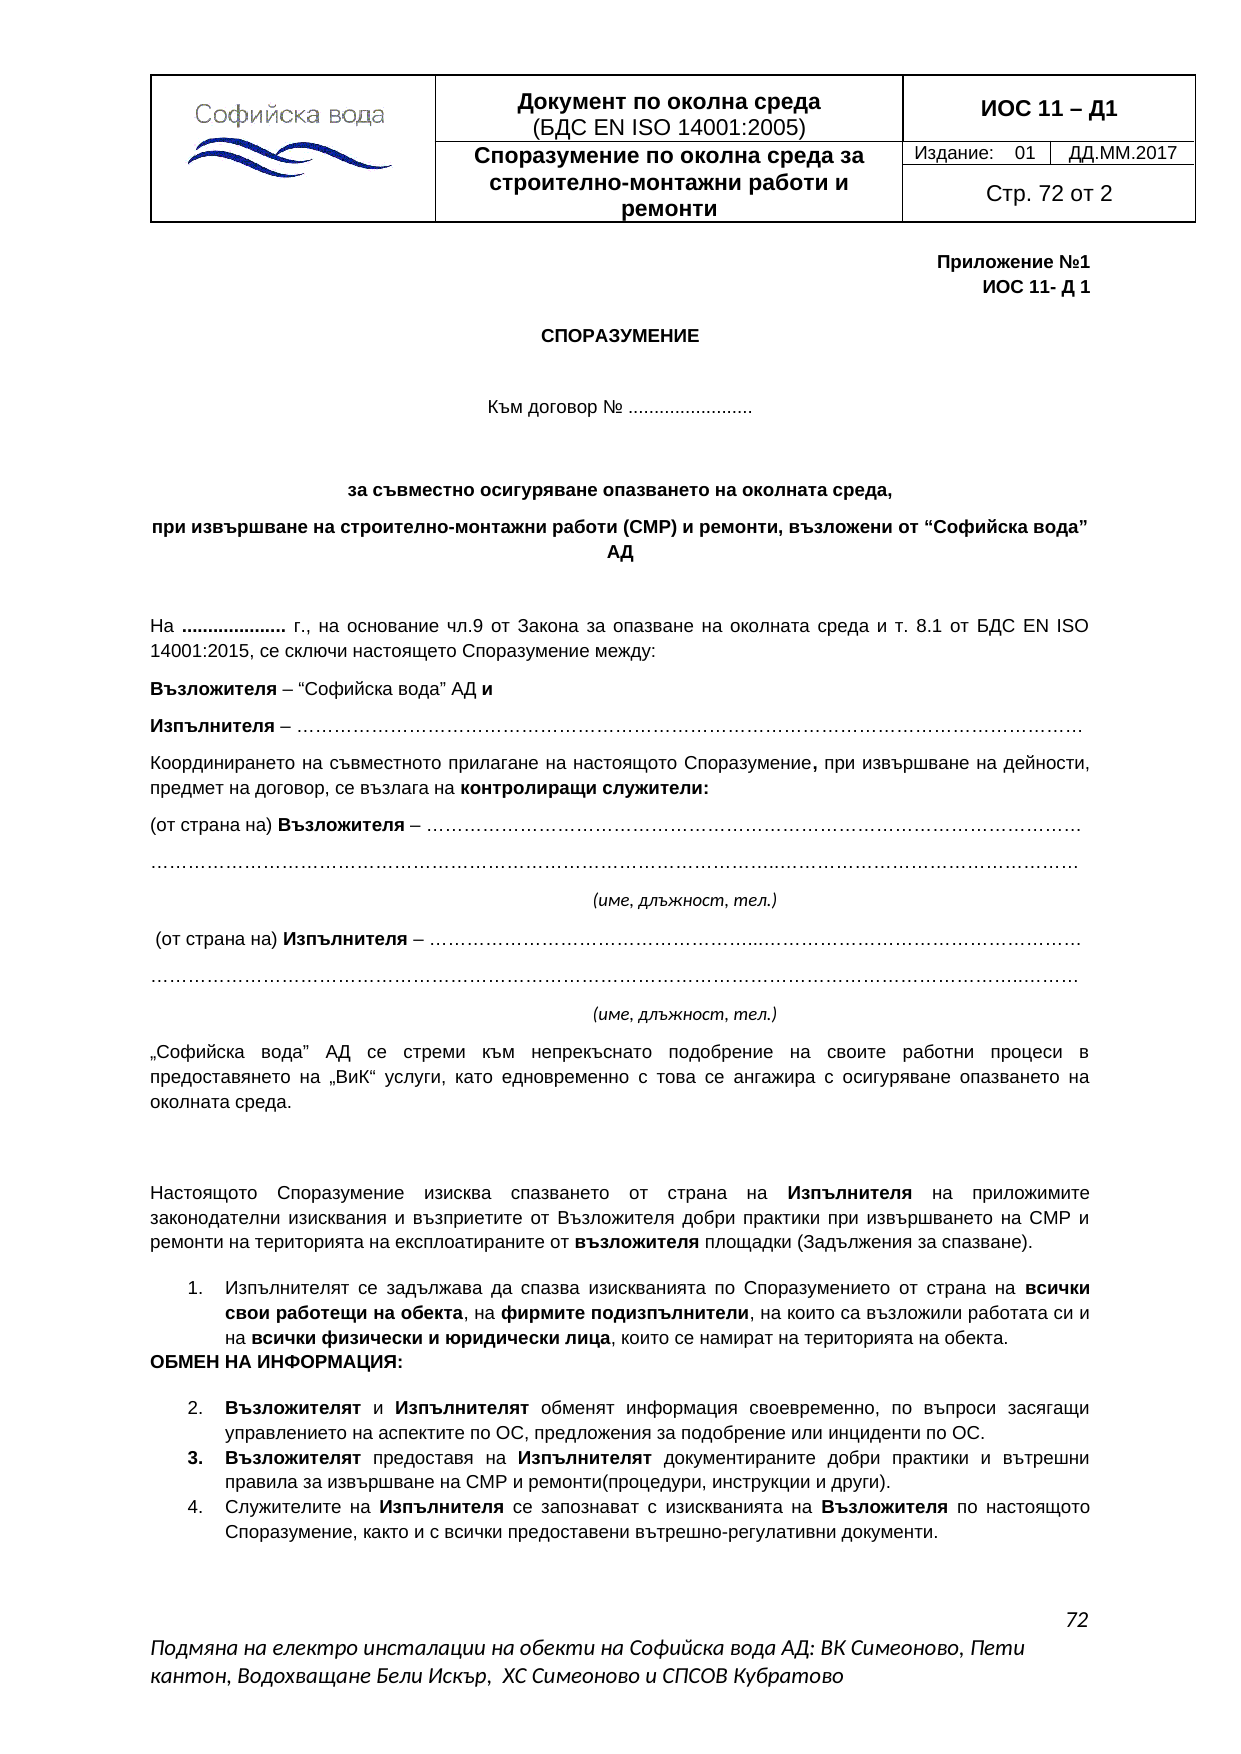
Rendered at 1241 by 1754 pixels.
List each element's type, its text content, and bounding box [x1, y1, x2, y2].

text при извършване на строително-монтажни работи (СМР) и ремонти, възложени от “Софийска вода” АД [150, 516, 1090, 562]
text Изпълнителя – ……………………………………………………………………………………………………………… [150, 714, 1090, 736]
text (име, длъжност, тел.) [519, 888, 1090, 911]
list Възложителят и Изпълнителят обменят информация своевременно, по въпроси засягащи управлението на аспектите по ОС, предложения за подобрение или инциденти по ОС. [187, 1397, 1090, 1443]
text „Софийска вода” АД се стреми към непрекъснато подобрение на своите работни процеси в предоставянето на „ВиК“ услуги, като едновременно с това се ангажира с осигуряване опазването на околната среда. [150, 1041, 1090, 1112]
text Координирането на съвместното прилагане на настоящото Споразумение, при извършване на дейности, предмет на договор, се възлага на контролиращи служители: [150, 752, 1090, 798]
text (от страна на) Изпълнителя – ……………………………………………...…………………………………………… [150, 927, 1090, 949]
text На .................... г., на основание чл.9 от Закона за опазване на околната среда и т. 8.1 от БДС EN ISO 14001:2015, се сключи настоящето Споразумение между: [150, 615, 1090, 662]
text Към договор № ........................ [150, 396, 1090, 417]
title СПОРАЗУМЕНИЕ [150, 325, 1090, 347]
text …………………………………………………………………………………………………………………………..……… [150, 965, 1090, 986]
text ОБМЕН НА ИНФОРМАЦИЯ: [150, 1351, 1090, 1373]
list Възложителят предоставя на Изпълнителят документираните добри практики и вътрешни правила за извършване на СМР и ремонти(процедури, инструкции и други). [187, 1446, 1090, 1493]
title Приложение №1 [150, 251, 1090, 272]
text Настоящото Споразумение изисква спазването от страна на Изпълнителя на приложимите законодателни изисквания и възприетите от Възложителя добри практики при извършването на СМР и ремонти на територията на експлоатираните от възложителя площадки (Задължения за спазване). [150, 1182, 1090, 1253]
text за съвместно осигуряване опазването на околната среда, [150, 478, 1090, 500]
list Изпълнителят се задължава да спазва изискванията по Споразумението от страна на всички свои работещи на обекта, на фирмите подизпълнители, на които са възложили работата си и на всички физически и юридически лица, които се намират на територията на обекта. [187, 1277, 1090, 1348]
picture [178, 92, 403, 185]
text (от страна на) Възложителя – …………………………………………………………………………………………… [150, 814, 1090, 836]
text ………………………………………………………………………………………..………………………………………… [150, 851, 1090, 873]
text Възложителя – “Софийска вода” АД и [150, 677, 1090, 699]
title ИОС 11- Д 1 [150, 276, 1090, 297]
list Служителите на Изпълнителя се запознават с изискванията на Възложителя по настоящото Споразумение, както и с всички предоставени вътрешно-регулативни документи. [187, 1496, 1090, 1542]
text (име, длъжност, тел.) [519, 1002, 1090, 1025]
